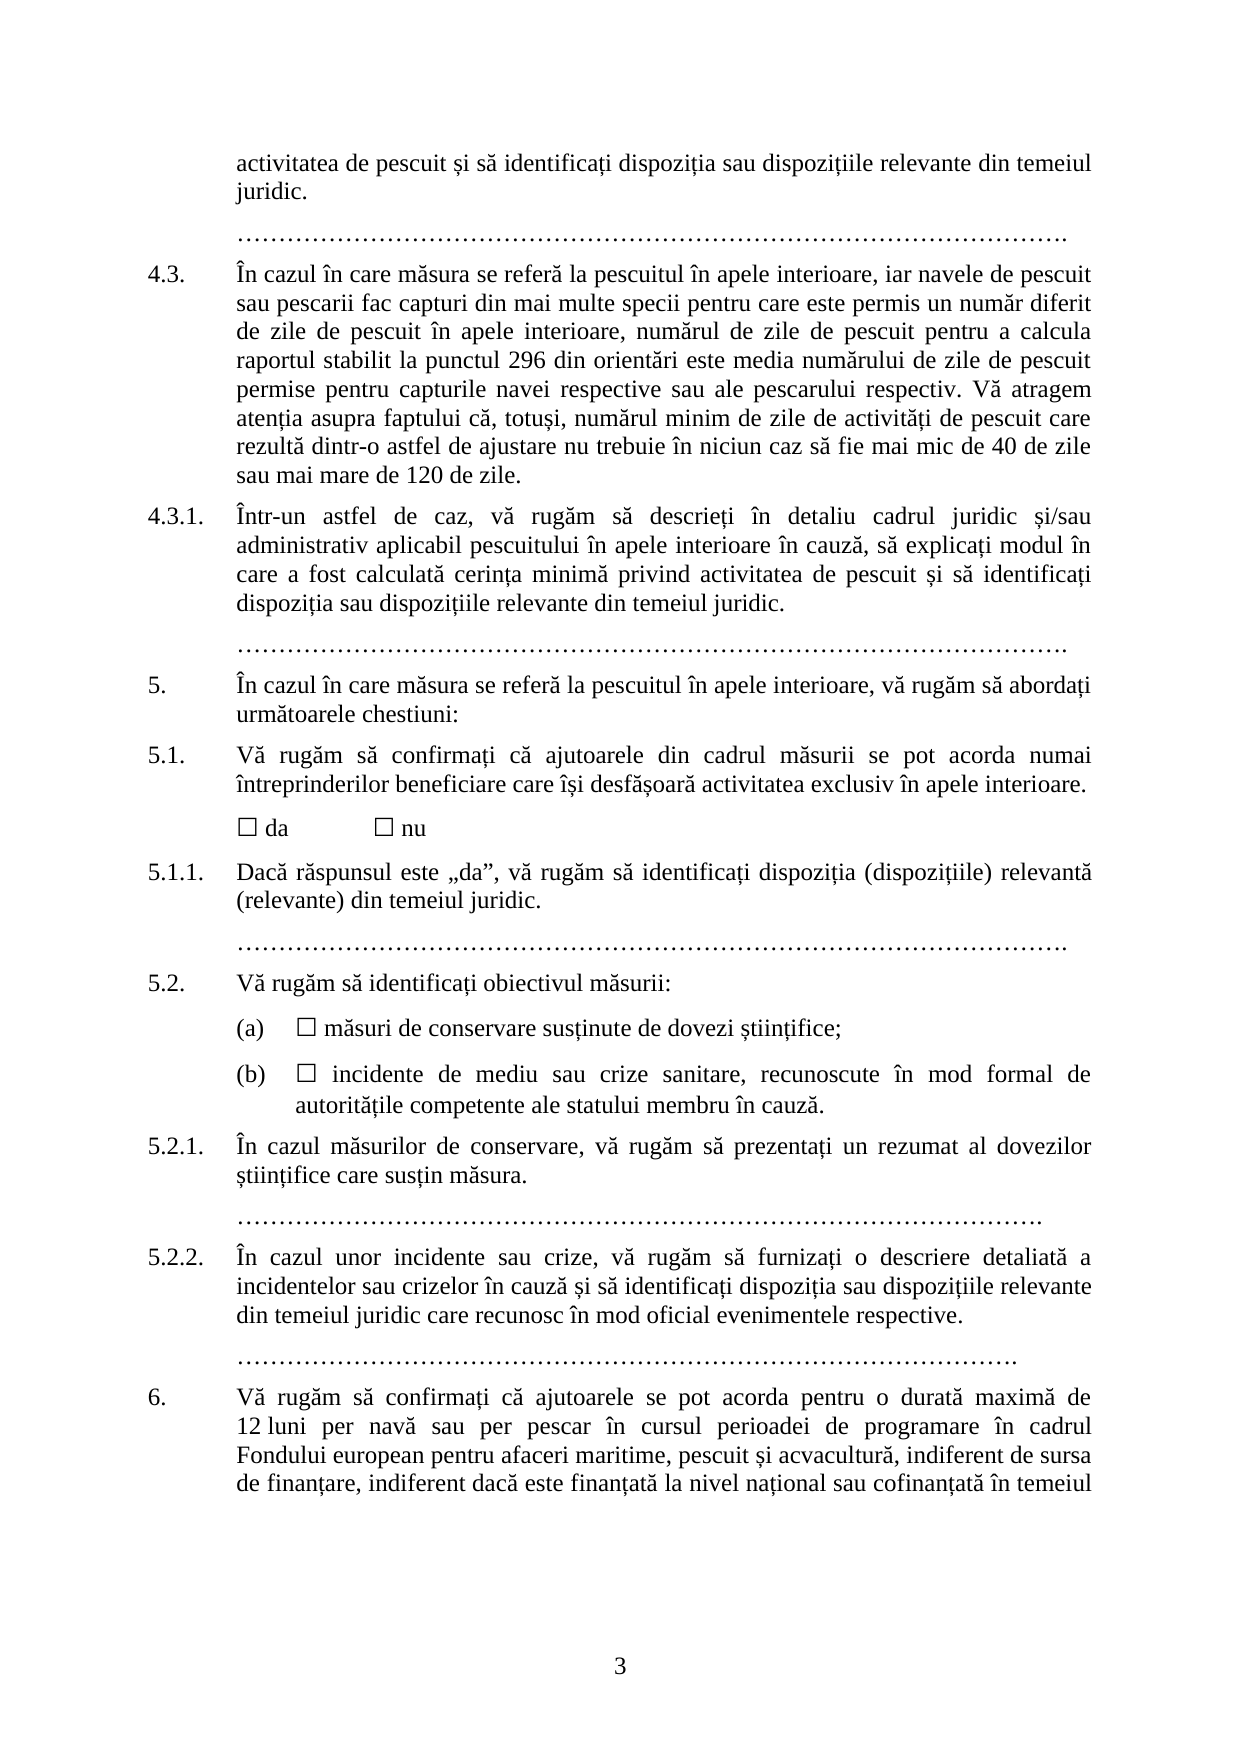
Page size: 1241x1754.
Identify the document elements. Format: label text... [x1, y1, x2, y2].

text 5.1.1. Dacă răspunsul este „da”, vă rugăm să identificați dispoziția (dispozițiile) relevantă (relevante) din temeiul juridic. [148, 857, 1093, 914]
text 5.1. Vă rugăm să confirmați că ajutoarele din cadrul măsurii se pot acorda numai întreprinderilor beneficiare care își desfășoară activitatea exclusiv în apele interioare. [148, 740, 1093, 798]
text (a) măsuri de conservare susținute de dovezi științifice; [236, 1009, 1093, 1043]
text 5.2.2. În cazul unor incidente sau crize, vă rugăm să furnizați o descriere detaliată a incidentelor sau crizelor în cauză și să identificați dispoziția sau dispozițiile relevante din temeiul juridic care recunosc în mod oficial evenimentele respective. [148, 1242, 1093, 1328]
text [148, 148, 1093, 205]
text (b) incidente de mediu sau crize sanitare, recunoscute în mod formal de autoritățile competente ale statului membru în cauză. [236, 1056, 1093, 1118]
text 5.2. Vă rugăm să identificați obiectivul măsurii: [148, 968, 1093, 997]
text ………………………………………………………………………………………. [236, 629, 1093, 658]
text 4.3. În cazul în care măsura se referă la pescuitul în apele interioare, iar navele de pescuit sau pescarii fac capturi din mai multe specii pentru care este permis un număr diferit de zile de pescuit în apele interioare, numărul de zile de pescuit pentru a calcula raportul stabilit la punctul 296 din orientări este media numărului de zile de pescuit permise pentru capturile navei respective sau ale pescarului respectiv. Vă atragem atenția asupra faptului că, totuși, numărul minim de zile de activități de pescuit care rezultă dintr-o astfel de ajustare nu trebuie în niciun caz să fie mai mic de 40 de zile sau mai mare de 120 de zile. [148, 259, 1093, 489]
text ………………………………………………………………………………………. [236, 927, 1093, 955]
text da nu [236, 810, 1093, 844]
text 5.2.1. În cazul măsurilor de conservare, vă rugăm să prezentați un rezumat al dovezilor științifice care susțin măsura. [148, 1131, 1093, 1188]
text …………………………………………………………………………………. [236, 1341, 1093, 1370]
text ………………………………………………………………………………………. [236, 218, 1093, 246]
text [148, 1382, 1093, 1497]
text ……………………………………………………………………………………. [236, 1201, 1093, 1230]
text 4.3.1. Într-un astfel de caz, vă rugăm să descrieți în detaliu cadrul juridic și/sau administrativ aplicabil pescuitului în apele interioare în cauză, să explicați modul în care a fost calculată cerința minimă privind activitatea de pescuit și să identificați dispoziția sau dispozițiile relevante din temeiul juridic. [148, 501, 1093, 616]
text 5. În cazul în care măsura se referă la pescuitul în apele interioare, vă rugăm să abordați următoarele chestiuni: [148, 670, 1093, 728]
